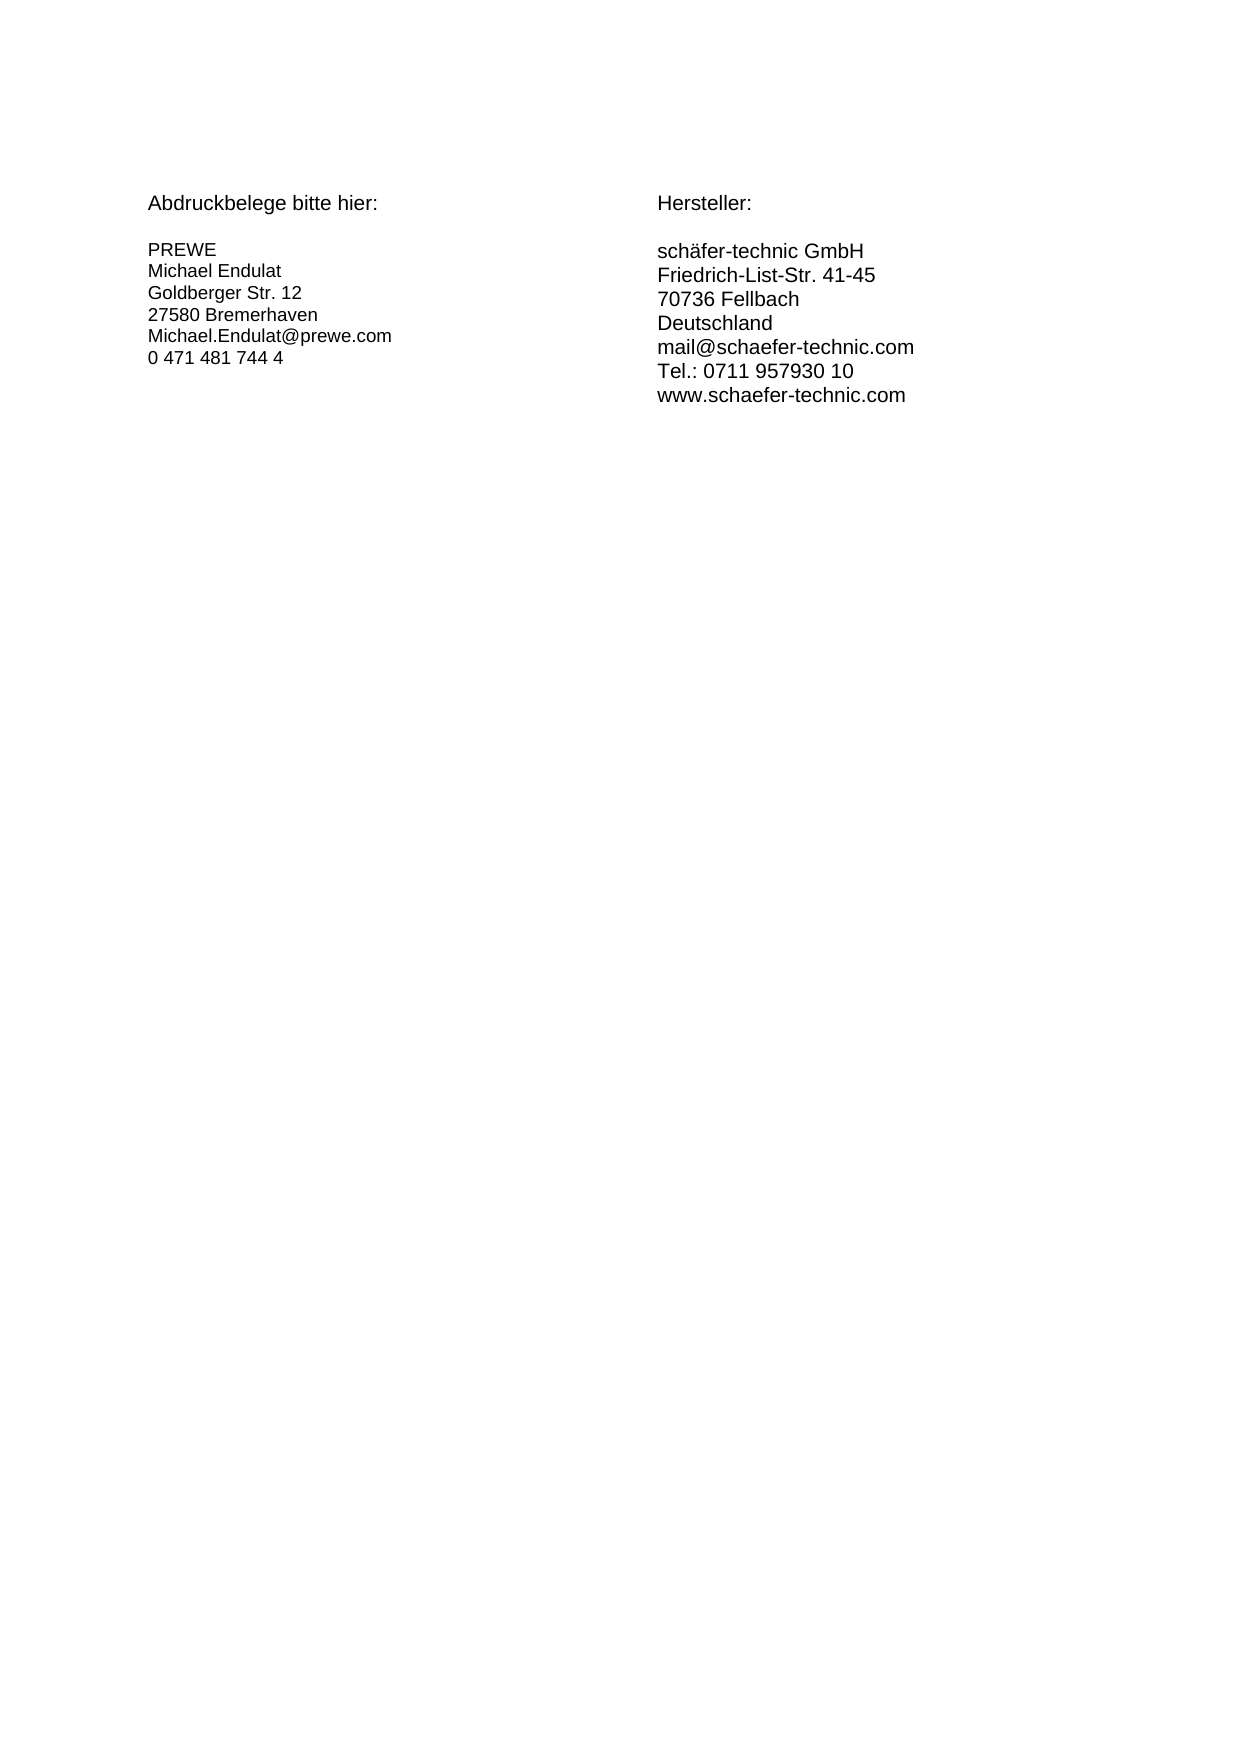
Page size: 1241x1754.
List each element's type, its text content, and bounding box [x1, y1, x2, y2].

text 0 471 481 744 4 [148, 346, 583, 368]
text Michael.Endulat@prewe.com [148, 325, 583, 346]
text Friedrich-List-Str. 41-45 [657, 263, 1093, 287]
text Michael Endulat [148, 260, 583, 282]
text Tel.: 0711 957930 10 [657, 358, 1093, 382]
text mail@schaefer-technic.com [657, 334, 1093, 358]
text 70736 Fellbach [657, 287, 1093, 311]
text Abdruckbelege bitte hier: [148, 191, 583, 215]
text PREWE [148, 239, 583, 260]
text 27580 Bremerhaven [148, 303, 583, 325]
text www.schaefer-technic.com [657, 382, 1093, 406]
text Goldberger Str. 12 [148, 282, 583, 303]
text schäfer-technic GmbH [657, 239, 1093, 263]
text Hersteller: [657, 191, 1093, 215]
text Deutschland [657, 311, 1093, 334]
